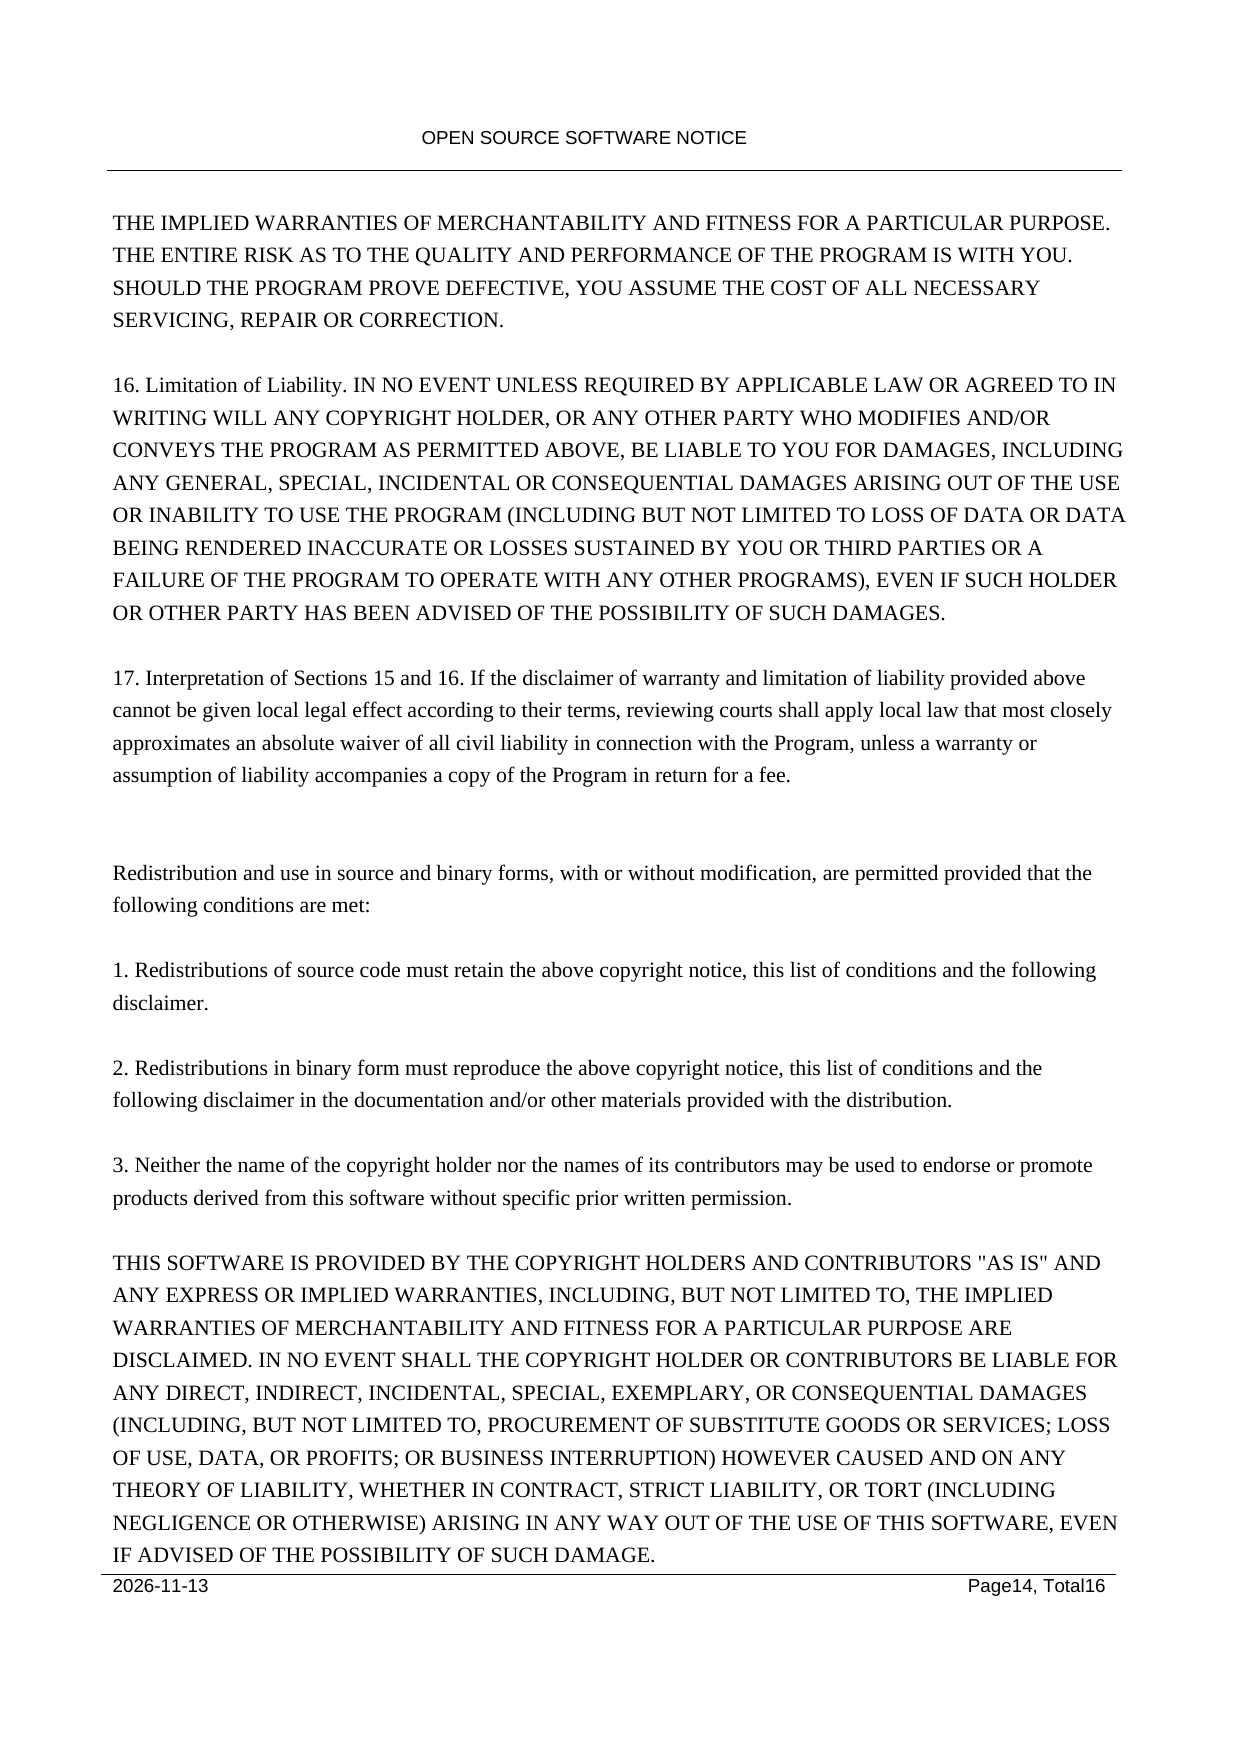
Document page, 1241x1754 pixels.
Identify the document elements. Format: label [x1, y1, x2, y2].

text [112, 206, 1128, 1571]
